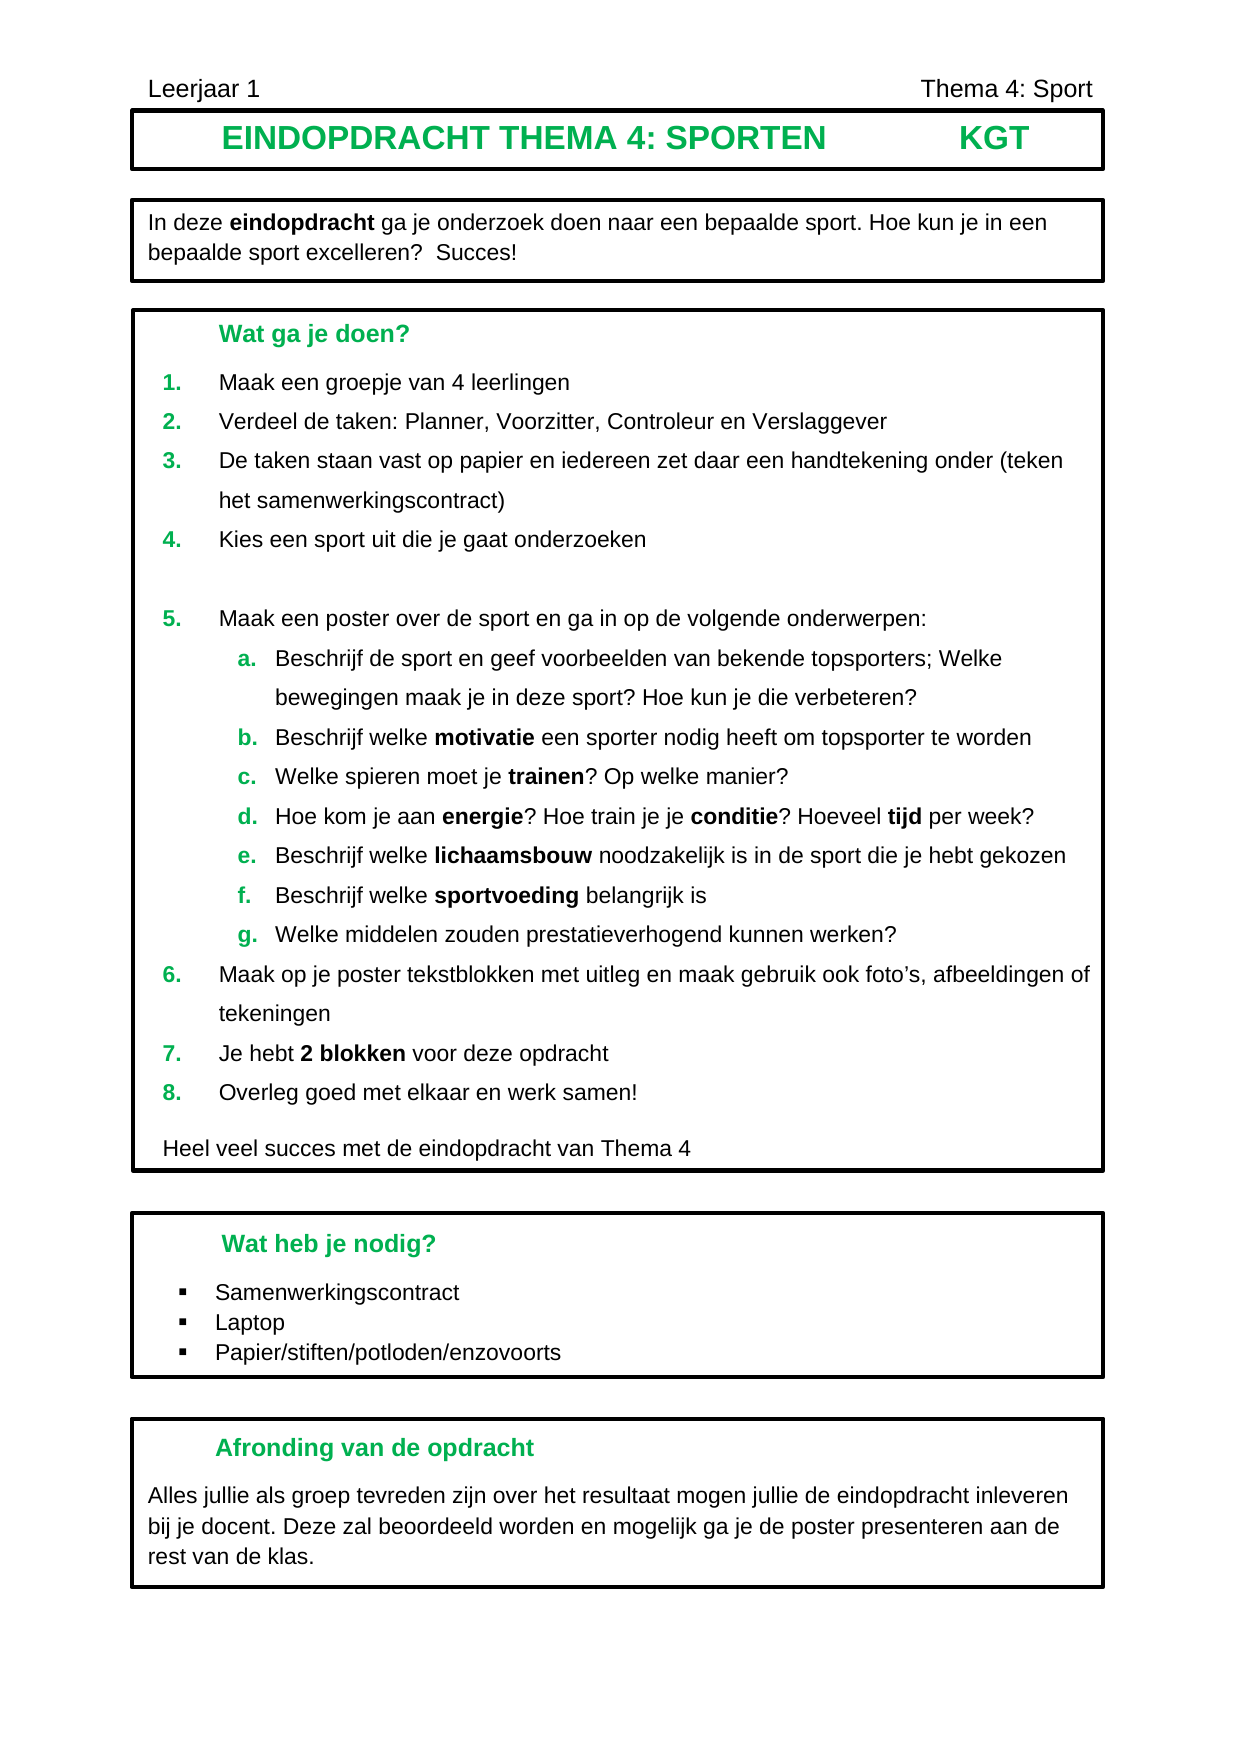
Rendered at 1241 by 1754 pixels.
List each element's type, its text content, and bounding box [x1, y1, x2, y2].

text In deze eindopdracht ga je onderzoek doen naar een bepaalde sport. Hoe kun je in een bepaalde sport excelleren? Succes! [148, 179, 1092, 298]
list Laptop [177, 1309, 1092, 1335]
text Heel veel succes met de eindopdracht van Thema 4 [162, 1135, 1092, 1162]
list Beschrijf welke sportvoeding belangrijk is [237, 882, 1092, 908]
list Beschrijf welke motivatie een sporter nodig heeft om topsporter te worden [237, 724, 1092, 750]
text Wat heb je nodig? [148, 1229, 1092, 1258]
list Maak een groepje van 4 leerlingen [162, 368, 1092, 395]
text Alles jullie als groep tevreden zijn over het resultaat mogen jullie de eindopdracht inleveren bij je docent. Deze zal beoordeeld worden en mogelijk ga je de poster presenteren aan de rest van de klas. [148, 1482, 1092, 1569]
list Papier/stiften/potloden/enzovoorts [177, 1339, 1092, 1365]
list Beschrijf welke lichaamsbouw noodzakelijk is in de sport die je hebt gekozen [237, 842, 1092, 868]
text EINDOPDRACHT THEMA 4: SPORTEN KGT [221, 118, 1092, 157]
list Beschrijf de sport en geef voorbeelden van bekende topsporters; Welke bewegingen maak je in deze sport? Hoe kun je die verbeteren? [237, 645, 1092, 711]
list Welke middelen zouden prestatieverhogend kunnen werken? [237, 921, 1092, 947]
list Maak op je poster tekstblokken met uitleg en maak gebruik ook foto’s, afbeeldingen of tekeningen [162, 961, 1092, 1026]
text Wat ga je doen? [148, 319, 1092, 347]
list De taken staan vast op papier en iedereen zet daar een handtekening onder (teken het samenwerkingscontract) [162, 447, 1092, 513]
list Kies een sport uit die je gaat onderzoeken [162, 526, 1092, 553]
list Samenwerkingscontract [177, 1279, 1092, 1305]
list Hoe kom je aan energie? Hoe train je je conditie? Hoeveel tijd per week? [237, 803, 1092, 829]
list Welke spieren moet je trainen? Op welke manier? [237, 763, 1092, 789]
text Afronding van de opdracht [148, 1433, 1092, 1462]
list Je hebt 2 blokken voor deze opdracht [162, 1039, 1092, 1066]
list Maak een poster over de sport en ga in op de volgende onderwerpen: [162, 605, 1092, 632]
list Verdeel de taken: Planner, Voorzitter, Controleur en Verslaggever [162, 408, 1092, 434]
list Overleg goed met elkaar en werk samen! [162, 1079, 1092, 1105]
